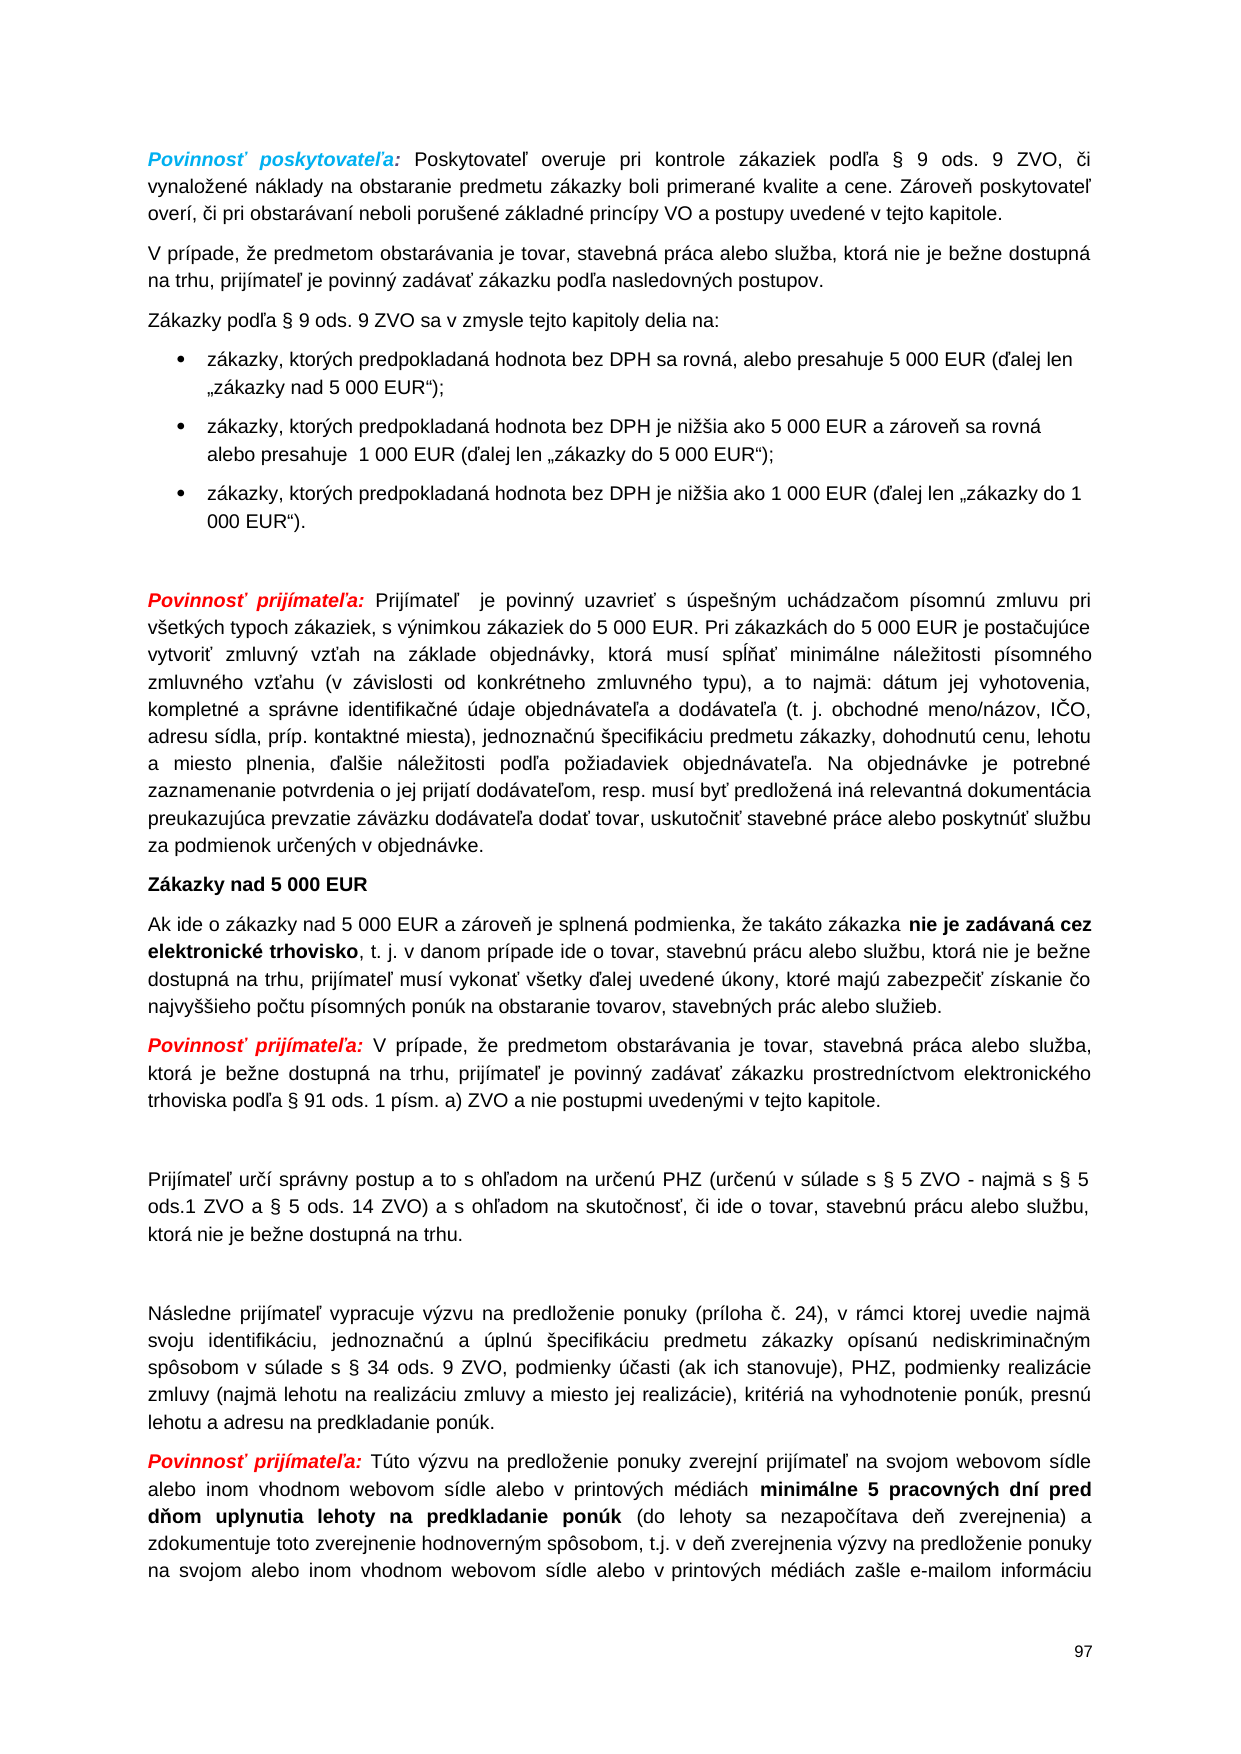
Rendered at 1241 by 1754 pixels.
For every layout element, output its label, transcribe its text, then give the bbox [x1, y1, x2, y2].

text Zákazky podľa § 9 ods. 9 ZVO sa v zmysle tejto kapitoly delia na: [148, 309, 1092, 331]
text Povinnosť prijímateľa: Prijímateľ je povinný uzavrieť s úspešným uchádzačom písomnú zmluvu pri všetkých typoch zákaziek, s výnimkou zákaziek do 5 000 EUR. Pri zákazkách do 5 000 EUR je postačujúce vytvoriť zmluvný vzťah na základe objednávky, ktorá musí spĺňať minimálne náležitosti písomného zmluvného vzťahu (v závislosti od konkrétneho zmluvného typu), a to najmä: dátum jej vyhotovenia, kompletné a správne identifikačné údaje objednávateľa a dodávateľa (t. j. obchodné meno/názov, IČO, adresu sídla, príp. kontaktné miesta), jednoznačnú špecifikáciu predmetu zákazky, dohodnutú cenu, lehotu a miesto plnenia, ďalšie náležitosti podľa požiadaviek objednávateľa. Na objednávke je potrebné zaznamenanie potvrdenia o jej prijatí dodávateľom, resp. musí byť predložená iná relevantná dokumentácia preukazujúca prevzatie záväzku dodávateľa dodať tovar, uskutočniť stavebné práce alebo poskytnúť službu za podmienok určených v objednávke. [148, 589, 1092, 856]
text V prípade, že predmetom obstarávania je tovar, stavebná práca alebo služba, ktorá nie je bežne dostupná na trhu, prijímateľ je povinný zadávať zákazku podľa nasledovných postupov. [148, 242, 1092, 292]
text Prijímateľ určí správny postup a to s ohľadom na určenú PHZ (určenú v súlade s § 5 ZVO - najmä s § 5 ods.1 ZVO a § 5 ods. 14 ZVO) a s ohľadom na skutočnosť, či ide o tovar, stavebnú prácu alebo službu, ktorá nie je bežne dostupná na trhu. [148, 1168, 1092, 1245]
text zákazky, ktorých predpokladaná hodnota bez DPH je nižšia ako 5 000 EUR a zároveň sa rovná alebo presahuje 1 000 EUR (ďalej len „zákazky do 5 000 EUR“); [177, 415, 1092, 465]
text Následne prijímateľ vypracuje výzvu na predloženie ponuky (príloha č. 24), v rámci ktorej uvedie najmä svoju identifikáciu, jednoznačnú a úplnú špecifikáciu predmetu zákazky opísanú nediskriminačným spôsobom v súlade s § 34 ods. 9 ZVO, podmienky účasti (ak ich stanovuje), PHZ, podmienky realizácie zmluvy (najmä lehotu na realizáciu zmluvy a miesto jej realizácie), kritériá na vyhodnotenie ponúk, presnú lehotu a adresu na predkladanie ponúk. [148, 1302, 1092, 1433]
text Ak ide o zákazky nad 5 000 EUR a zároveň je splnená podmienka, že takáto zákazka nie je zadávaná cez elektronické trhovisko, t. j. v danom prípade ide o tovar, stavebnú prácu alebo službu, ktorá nie je bežne dostupná na trhu, prijímateľ musí vykonať všetky ďalej uvedené úkony, ktoré majú zabezpečiť získanie čo najvyššieho počtu písomných ponúk na obstaranie tovarov, stavebných prác alebo služieb. [148, 913, 1092, 1017]
text Zákazky nad 5 000 EUR [148, 873, 1092, 896]
text Povinnosť poskytovateľa: Poskytovateľ overuje pri kontrole zákaziek podľa § 9 ods. 9 ZVO, či vynaložené náklady na obstaranie predmetu zákazky boli primerané kvalite a cene. Zároveň poskytovateľ overí, či pri obstarávaní neboli porušené základné princípy VO a postupy uvedené v tejto kapitole. [148, 148, 1092, 225]
text Povinnosť prijímateľa: V prípade, že predmetom obstarávania je tovar, stavebná práca alebo služba, ktorá je bežne dostupná na trhu, prijímateľ je povinný zadávať zákazku prostredníctvom elektronického trhoviska podľa § 91 ods. 1 písm. a) ZVO a nie postupmi uvedenými v tejto kapitole. [148, 1034, 1092, 1111]
text zákazky, ktorých predpokladaná hodnota bez DPH je nižšia ako 1 000 EUR (ďalej len „zákazky do 1 000 EUR“). [177, 482, 1092, 532]
text zákazky, ktorých predpokladaná hodnota bez DPH sa rovná, alebo presahuje 5 000 EUR (ďalej len „zákazky nad 5 000 EUR“); [177, 348, 1092, 398]
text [148, 1450, 1092, 1582]
